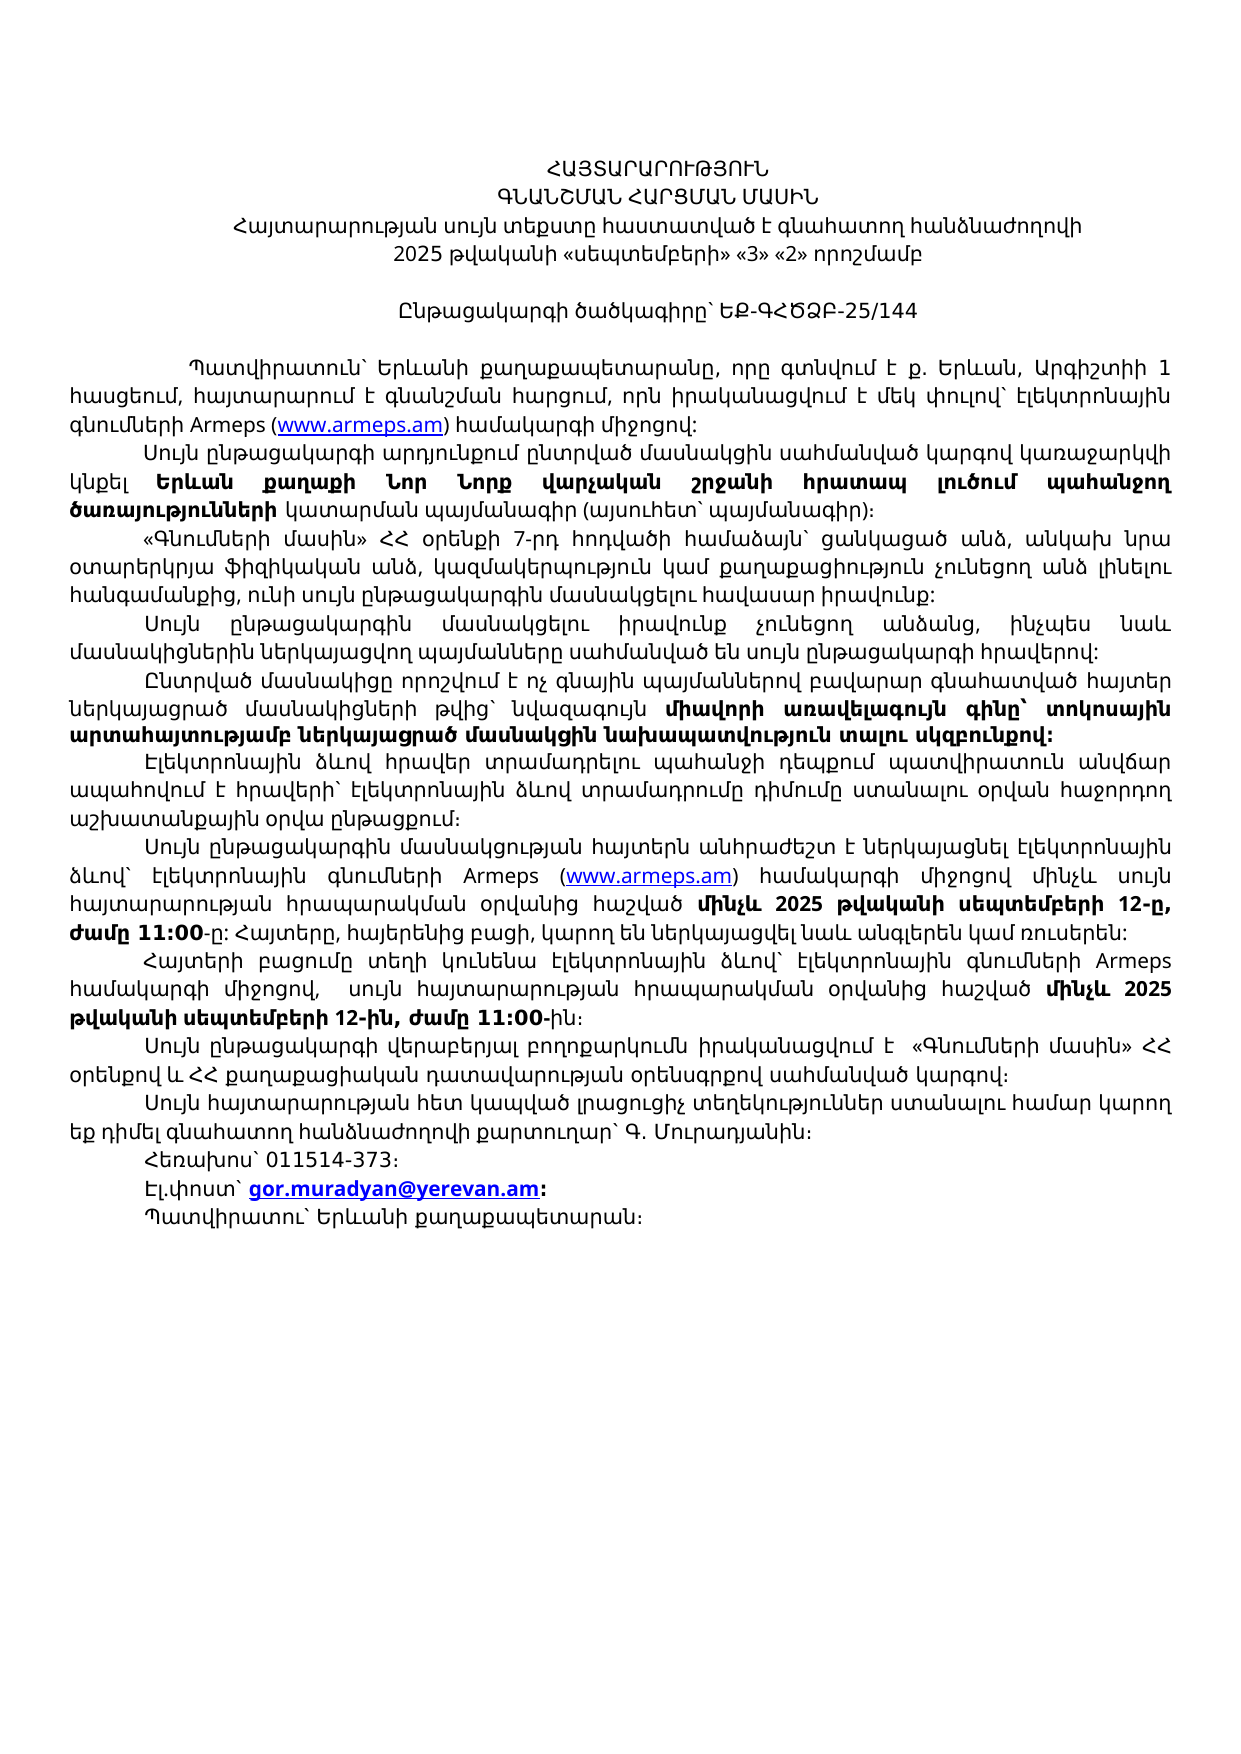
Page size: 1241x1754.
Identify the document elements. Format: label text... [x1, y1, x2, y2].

text Էլ.փոստ` gor.muradyan@yerevan.am։ [69, 1174, 1172, 1202]
text Սույն հայտարարության հետ կապված լրացուցիչ տեղեկություններ ստանալու համար կարող եք դիմել գնահատող հանձնաժողովի քարտուղար` Գ. Մուրադյանին։ [69, 1088, 1172, 1145]
text Պատվիրատուն` Երևանի քաղաքապետարանը, որը գտնվում է ք. Երևան, Արգիշտիի 1 հասցեում, հայտարարում է գնանշման հարցում, որն իրականացվում է մեկ փուլով` էլեկտրոնային գնումների Armeps (www.armeps.am) համակարգի միջոցով: [69, 353, 1172, 438]
text Սույն ընթացակարգին մասնակցության հայտերն անհրաժեշտ է ներկայացնել էլեկտրոնային ձևով` էլեկտրոնային գնումների Armeps (www.armeps.am) համակարգի միջոցով մինչև սույն հայտարարության հրապարակման օրվանից հաշված մինչև 2025 թվականի սեպտեմբերի 12-ը, ժամը 11:00-ը: Հայտերը, հայերենից բացի, կարող են ներկայացվել նաև անգլերեն կամ ռուսերեն: [69, 832, 1172, 946]
text Հեռախոս` 011514-373։ [69, 1145, 1172, 1174]
text Էլեկտրոնային ձևով հրավեր տրամադրելու պահանջի դեպքում պատվիրատուն անվճար ապահովում է հրավերի` էլեկտրոնային ձևով տրամադրումը դիմումը ստանալու օրվան հաջորդող աշխատանքային օրվա ընթացքում։ [69, 747, 1172, 832]
text ԳՆԱՆՇՄԱՆ ՀԱՐՑՄԱՆ ՄԱՍԻՆ [69, 182, 1172, 211]
text Ընտրված մասնակիցը որոշվում է ոչ գնային պայմաններով բավարար գնահատված հայտեր ներկայացրած մասնակիցների թվից` նվազագույն միավորի առավելագույն գինը՝ տոկոսային արտահայտությամբ ներկայացրած մասնակցին նախապատվություն տալու սկզբունքով։ [69, 666, 1172, 747]
text 2025 թվականի «սեպտեմբերի» «3» «2» որոշմամբ [69, 239, 1172, 268]
text Պատվիրատու` Երևանի քաղաքապետարան։ [69, 1202, 1172, 1231]
text ՀԱՅՏԱՐԱՐՈՒԹՅՈՒՆ [69, 154, 1172, 182]
text Հայտերի բացումը տեղի կունենա էլեկտրոնային ձևով` էլեկտրոնային գնումների Armeps համակարգի միջոցով, սույն հայտարարության հրապարակման օրվանից հաշված մինչև 2025 թվականի սեպտեմբերի 12-ին, ժամը 11:00-ին։ [69, 946, 1172, 1031]
text «Գնումների մասին» ՀՀ օրենքի 7-րդ հոդվածի համաձայն` ցանկացած անձ, անկախ նրա օտարերկրյա ֆիզիկական անձ, կազմակերպություն կամ քաղաքացիություն չունեցող անձ լինելու հանգամանքից, ունի սույն ընթացակարգին մասնակցելու հավասար իրավունք: [69, 524, 1172, 609]
text Հայտարարության սույն տեքստը հաստատված է գնահատող հանձնաժողովի [69, 211, 1172, 239]
text Ընթացակարգի ծածկագիրը` ԵՔ-ԳՀԾՁԲ-25/144 [69, 296, 1172, 325]
text Սույն ընթացակարգի վերաբերյալ բողոքարկումն իրականացվում է «Գնումների մասին» ՀՀ օրենքով և ՀՀ քաղաքացիական դատավարության օրենսգրքով սահմանված կարգով։ [69, 1031, 1172, 1088]
text Սույն ընթացակարգին մասնակցելու իրավունք չունեցող անձանց, ինչպես նաև մասնակիցներին ներկայացվող պայմանները սահմանված են սույն ընթացակարգի հրավերով: [69, 609, 1172, 666]
text Սույն ընթացակարգի արդյունքում ընտրված մասնակցին սահմանված կարգով կառաջարկվի կնքել Երևան քաղաքի Նոր Նորք վարչական շրջանի հրատապ լուծում պահանջող ծառայությունների կատարման պայմանագիր (այսուհետ` պայմանագիր)։ [69, 438, 1172, 524]
